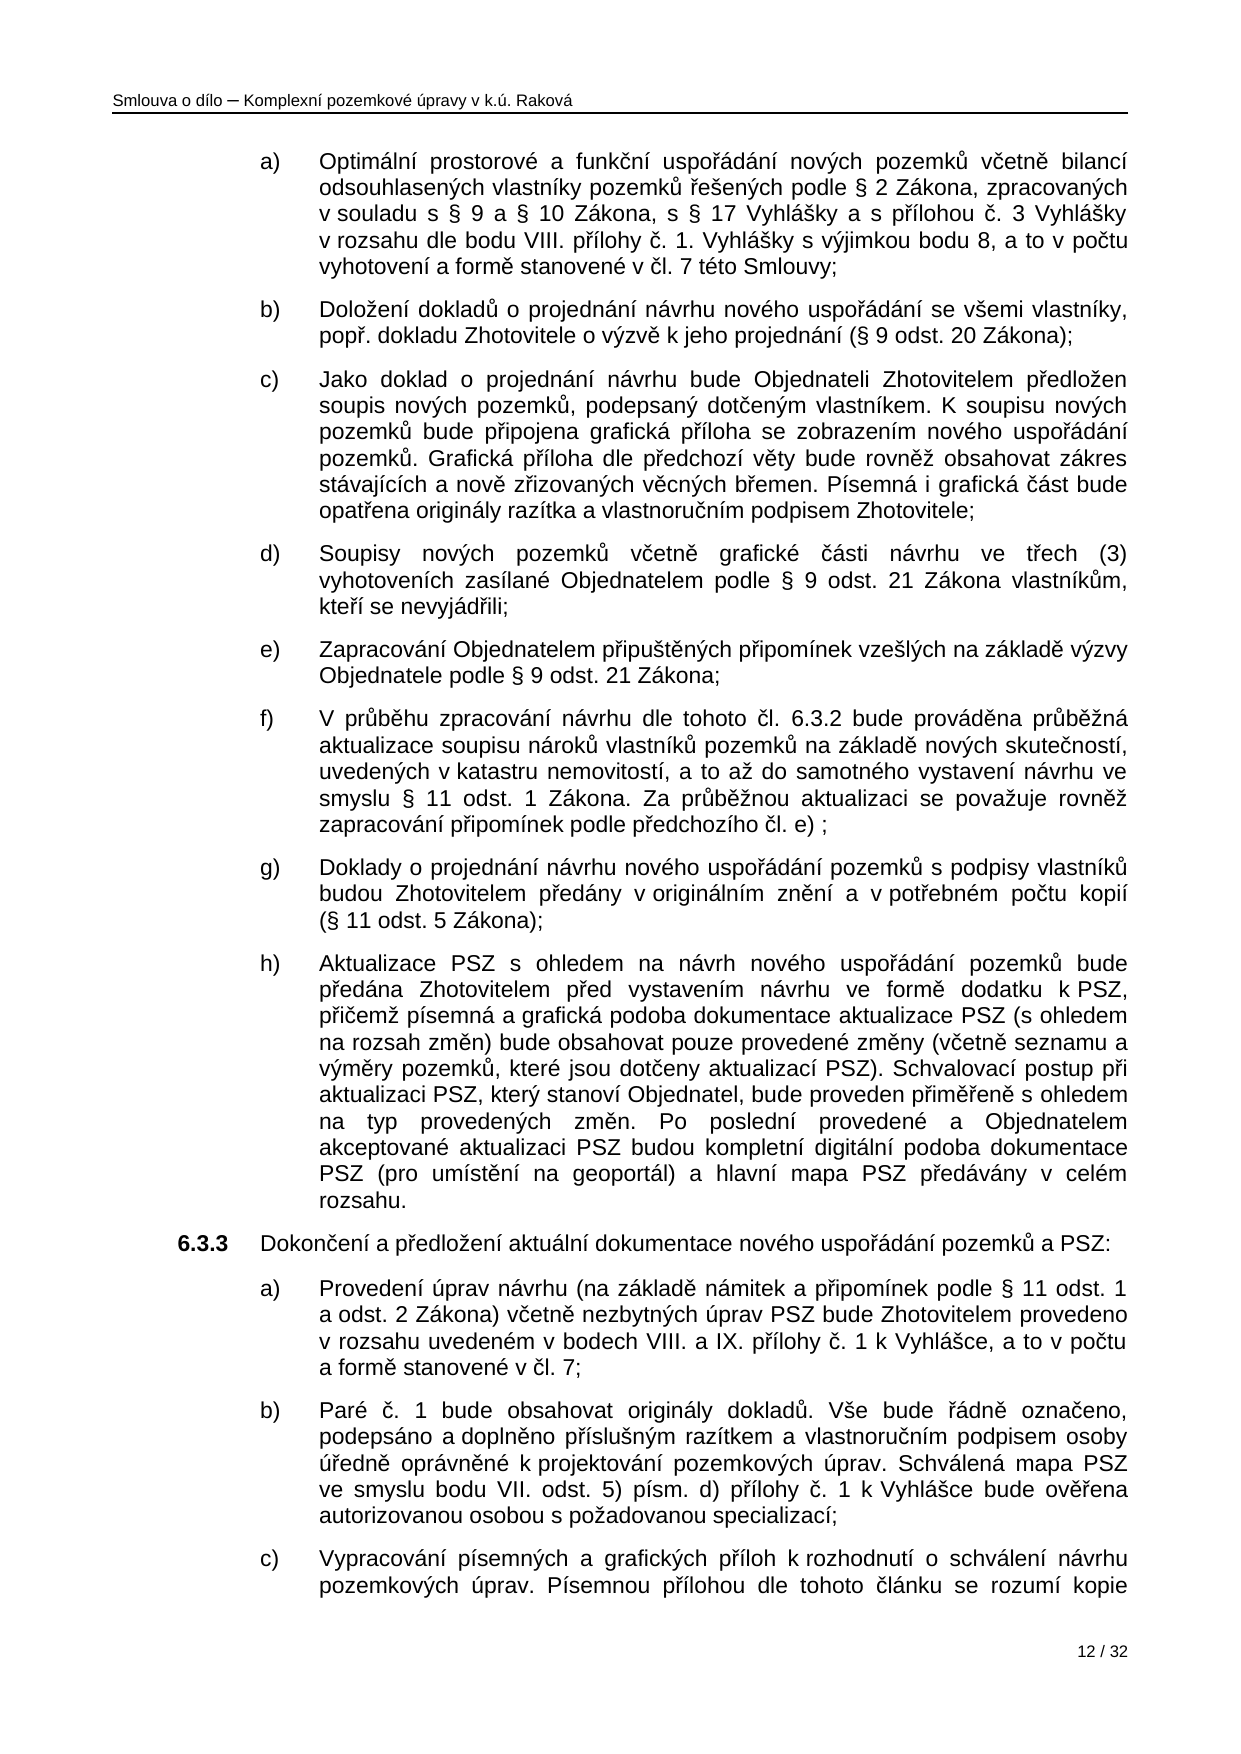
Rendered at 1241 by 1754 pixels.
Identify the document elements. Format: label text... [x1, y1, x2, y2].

list Zapracování Objednatelem připuštěných připomínek vzešlých na základě výzvy Objednatele podle § 9 odst. 21 Zákona; [260, 636, 1128, 689]
list Jako doklad o projednání návrhu bude Objednateli Zhotovitelem předložen soupis nových pozemků, podepsaný dotčeným vlastníkem. K soupisu nových pozemků bude připojena grafická příloha se zobrazením nového uspořádání pozemků. Grafická příloha dle předchozí věty bude rovněž obsahovat zákres stávajících a nově zřizovaných věcných břemen. Písemná i grafická část bude opatřena originály razítka a vlastnoručním podpisem Zhotovitele; [260, 366, 1128, 524]
list Provedení úprav návrhu (na základě námitek a připomínek podle § 11 odst. 1 a odst. 2 Zákona) včetně nezbytných úprav PSZ bude Zhotovitelem provedeno v rozsahu uvedeném v bodech VIII. a IX. přílohy č. 1 k Vyhlášce, a to v počtu a formě stanovené v čl. 7; [260, 1275, 1128, 1380]
list Paré č. 1 bude obsahovat originály dokladů. Vše bude řádně označeno, podepsáno a doplněno příslušným razítkem a vlastnoručním podpisem osoby úředně oprávněné k projektování pozemkových úprav. Schválená mapa PSZ ve smyslu bodu VII. odst. 5) písm. d) přílohy č. 1 k Vyhlášce bude ověřena autorizovanou osobou s požadovanou specializací; [260, 1397, 1128, 1529]
list Doklady o projednání návrhu nového uspořádání pozemků s podpisy vlastníků budou Zhotovitelem předány v originálním znění a v potřebném počtu kopií (§ 11 odst. 5 Zákona); [260, 854, 1128, 933]
list Aktualizace PSZ s ohledem na návrh nového uspořádání pozemků bude předána Zhotovitelem před vystavením návrhu ve formě dodatku k PSZ, přičemž písemná a grafická podoba dokumentace aktualizace PSZ (s ohledem na rozsah změn) bude obsahovat pouze provedené změny (včetně seznamu a výměry pozemků, které jsou dotčeny aktualizací PSZ). Schvalovací postup při aktualizaci PSZ, který stanoví Objednatel, bude proveden přiměřeně s ohledem na typ provedených změn. Po poslední provedené a Objednatelem akceptované aktualizaci PSZ budou kompletní digitální podoba dokumentace PSZ (pro umístění na geoportál) a hlavní mapa PSZ předávány v celém rozsahu. [260, 949, 1128, 1213]
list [260, 1545, 1128, 1598]
list Doložení dokladů o projednání návrhu nového uspořádání se všemi vlastníky, popř. dokladu Zhotovitele o výzvě k jeho projednání (§ 9 odst. 20 Zákona); [260, 296, 1128, 349]
list Optimální prostorové a funkční uspořádání nových pozemků včetně bilancí odsouhlasených vlastníky pozemků řešených podle § 2 Zákona, zpracovaných v souladu s § 9 a § 10 Zákona, s § 17 Vyhlášky a s přílohou č. 3 Vyhlášky v rozsahu dle bodu VIII. přílohy č. 1. Vyhlášky s výjimkou bodu 8, a to v počtu vyhotovení a formě stanovené v čl. 7 této Smlouvy; [260, 148, 1128, 279]
list V průběhu zpracování návrhu dle tohoto čl. 6.3.2 bude prováděna průběžná aktualizace soupisu nároků vlastníků pozemků na základě nových skutečností, uvedených v katastru nemovitostí, a to až do samotného vystavení návrhu ve smyslu § 11 odst. 1 Zákona. Za průběžnou aktualizaci se považuje rovněž zapracování připomínek podle předchozího čl. e) ; [260, 705, 1128, 837]
text Dokončení a předložení aktuální dokumentace nového uspořádání pozemků a PSZ: [177, 1230, 1128, 1256]
list Soupisy nových pozemků včetně grafické části návrhu ve třech (3) vyhotoveních zasílané Objednatelem podle § 9 odst. 21 Zákona vlastníkům, kteří se nevyjádřili; [260, 540, 1128, 619]
